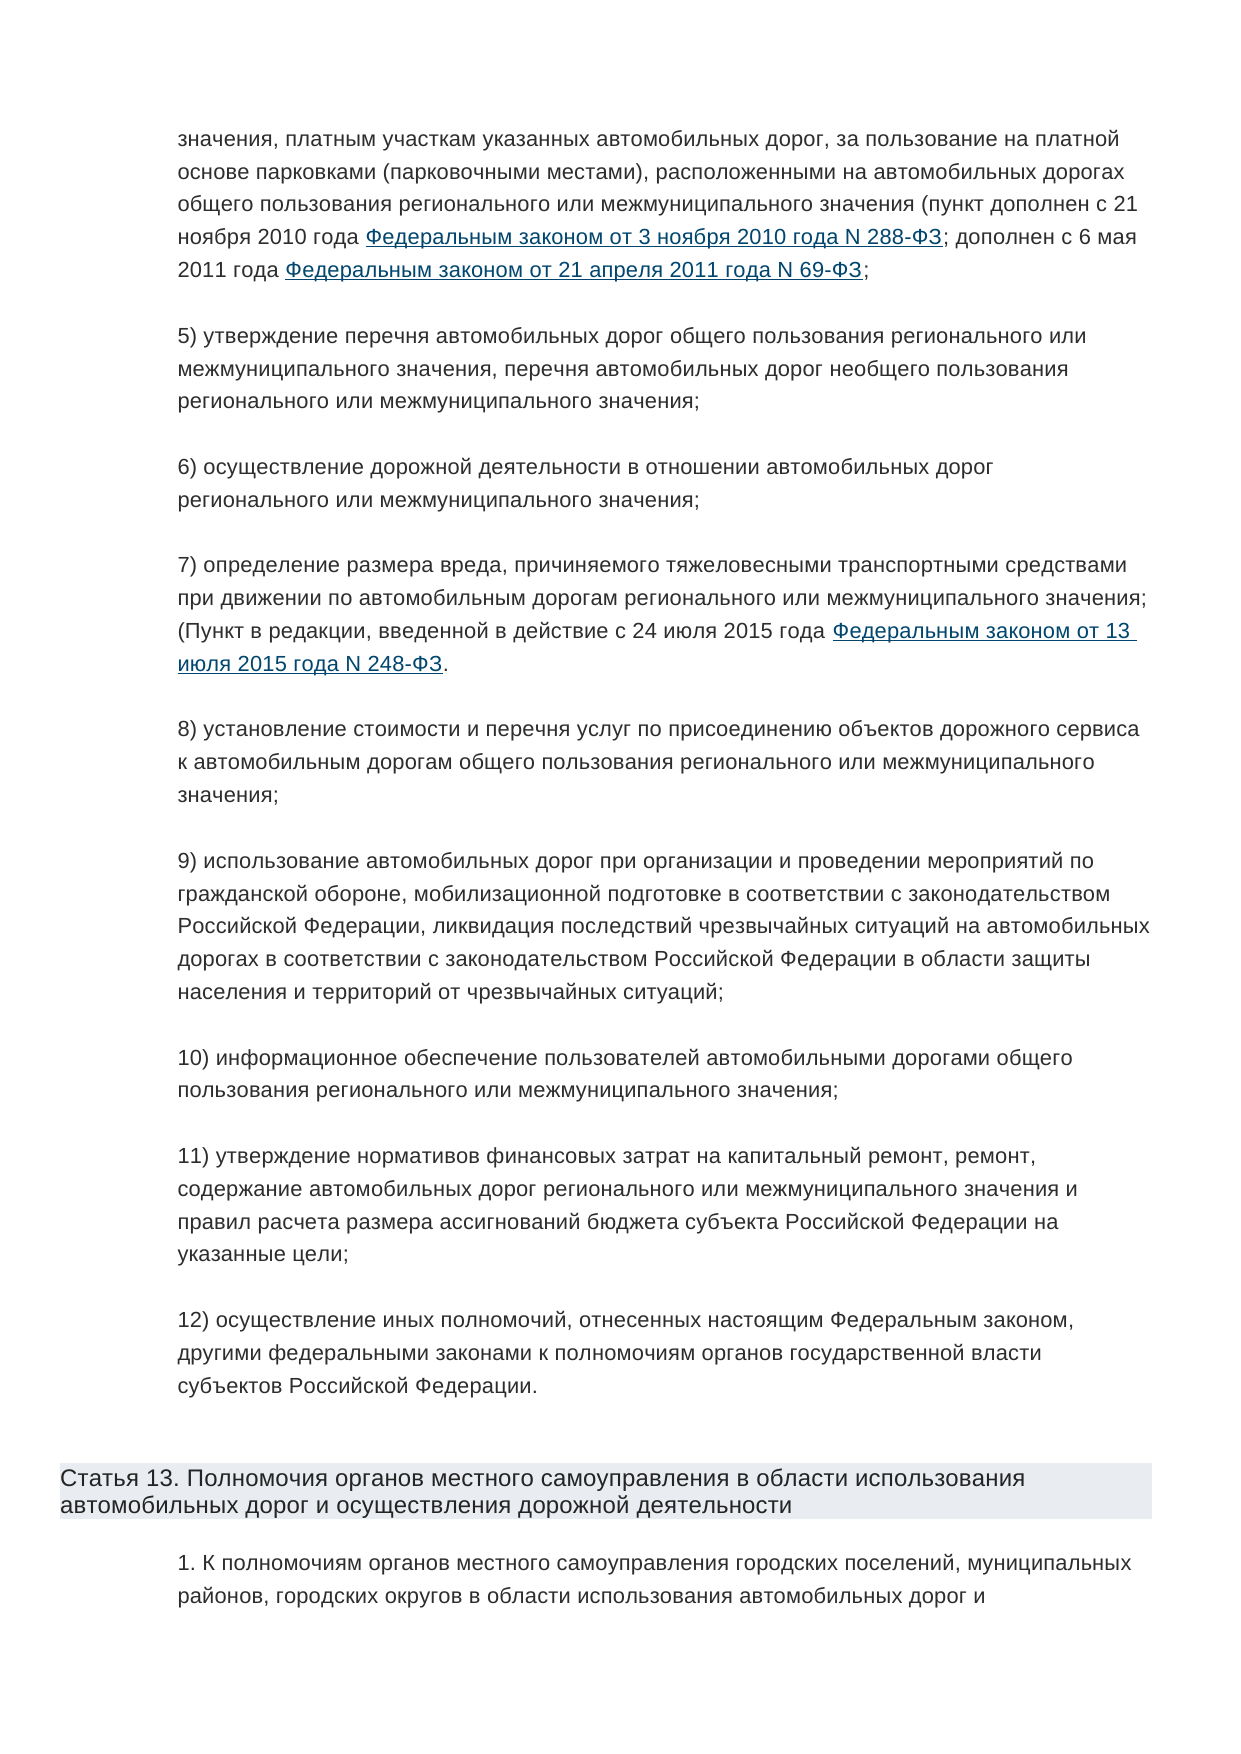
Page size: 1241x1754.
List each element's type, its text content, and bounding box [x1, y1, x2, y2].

text 9) использование автомобильных дорог при организации и проведении мероприятий по гражданской обороне, мобилизационной подготовке в соответствии с законодательством Российской Федерации, ликвидация последствий чрезвычайных ситуаций на автомобильных дорогах в соответствии с законодательством Российской Федерации в области защиты населения и территорий от чрезвычайных ситуаций; [177, 840, 1152, 1037]
text 8) установление стоимости и перечня услуг по присоединению объектов дорожного сервиса к автомобильным дорогам общего пользования регионального или межмуниципального значения; [177, 709, 1152, 840]
text 10) информационное обеспечение пользователей автомобильными дорогами общего пользования регионального или межмуниципального значения; [177, 1037, 1152, 1135]
text 12) осуществление иных полномочий, отнесенных настоящим Федеральным законом, другими федеральными законами к полномочиям органов государственной власти субъектов Российской Федерации. [177, 1299, 1152, 1463]
text 6) осуществление дорожной деятельности в отношении автомобильных дорог регионального или межмуниципального значения; [177, 446, 1152, 545]
text 5) утверждение перечня автомобильных дорог общего пользования регионального или межмуниципального значения, перечня автомобильных дорог необщего пользования регионального или межмуниципального значения; [177, 315, 1152, 446]
text 7) определение размера вреда, причиняемого тяжеловесными транспортными средствами при движении по автомобильным дорогам регионального или межмуниципального значения; (Пункт в редакции, введенной в действие с 24 июля 2015 года Федеральным законом от 13 июля 2015 года N 248-ФЗ. [177, 545, 1152, 709]
text Статья 13. Полномочия органов местного самоуправления в области использования автомобильных дорог и осуществления дорожной деятельности [60, 1463, 1152, 1519]
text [177, 118, 1152, 315]
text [177, 1542, 1152, 1608]
text 11) утверждение нормативов финансовых затрат на капитальный ремонт, ремонт, содержание автомобильных дорог регионального или межмуниципального значения и правил расчета размера ассигнований бюджета субъекта Российской Федерации на указанные цели; [177, 1135, 1152, 1299]
